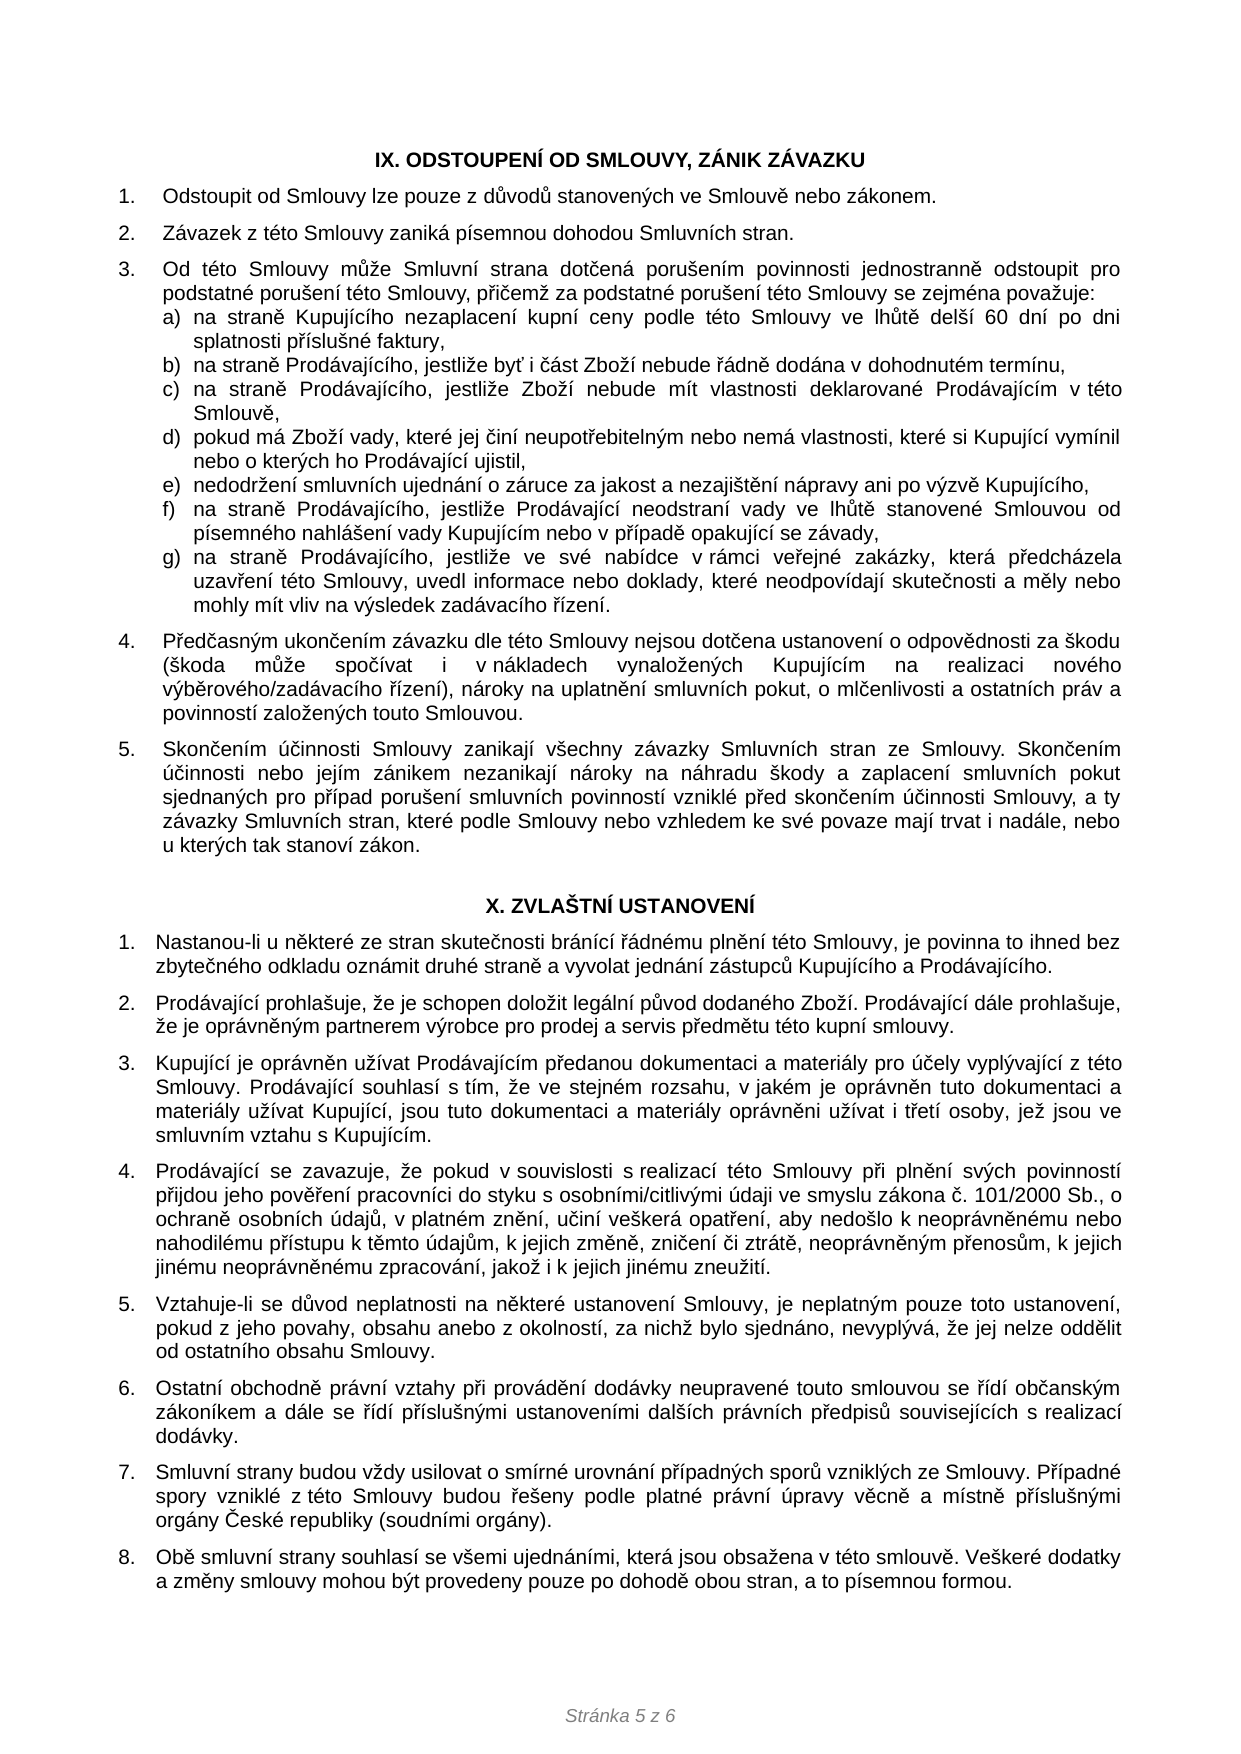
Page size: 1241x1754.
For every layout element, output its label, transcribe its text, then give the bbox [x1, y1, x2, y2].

list na straně Prodávajícího, jestliže Prodávající neodstraní vady ve lhůtě stanovené Smlouvou od písemného nahlášení vady Kupujícím nebo v případě opakující se závady, [162, 497, 1122, 544]
list Prodávající prohlašuje, že je schopen doložit legální původ dodaného Zboží. Prodávající dále prohlašuje, že je oprávněným partnerem výrobce pro prodej a servis předmětu této kupní smlouvy. [118, 990, 1122, 1038]
list na straně Prodávajícího, jestliže Zboží nebude mít vlastnosti deklarované Prodávajícím v této Smlouvě, [162, 377, 1122, 425]
text IX. ODSTOUPENÍ OD SMLOUVY, ZÁNIK ZÁVAZKU [118, 148, 1122, 172]
list Nastanou-li u některé ze stran skutečnosti bránící řádnému plnění této Smlouvy, je povinna to ihned bez zbytečného odkladu oznámit druhé straně a vyvolat jednání zástupců Kupujícího a Prodávajícího. [118, 930, 1122, 978]
list Předčasným ukončením závazku dle této Smlouvy nejsou dotčena ustanovení o odpovědnosti za škodu (škoda může spočívat i v nákladech vynaložených Kupujícím na realizaci nového výběrového/zadávacího řízení), nároky na uplatnění smluvních pokut, o mlčenlivosti a ostatních práv a povinností založených touto Smlouvou. [118, 629, 1122, 725]
list Smluvní strany budou vždy usilovat o smírné urovnání případných sporů vzniklých ze Smlouvy. Případné spory vzniklé z této Smlouvy budou řešeny podle platné právní úpravy věcně a místně příslušnými orgány České republiky (soudními orgány). [118, 1460, 1122, 1532]
list Kupující je oprávněn užívat Prodávajícím předanou dokumentaci a materiály pro účely vyplývající z této Smlouvy. Prodávající souhlasí s tím, že ve stejném rozsahu, v jakém je oprávněn tuto dokumentaci a materiály užívat Kupující, jsou tuto dokumentaci a materiály oprávněni užívat i třetí osoby, jež jsou ve smluvním vztahu s Kupujícím. [118, 1051, 1122, 1147]
list pokud má Zboží vady, které jej činí neupotřebitelným nebo nemá vlastnosti, které si Kupující vymínil nebo o kterých ho Prodávající ujistil, [162, 425, 1122, 473]
list Vztahuje-li se důvod neplatnosti na některé ustanovení Smlouvy, je neplatným pouze toto ustanovení, pokud z jeho povahy, obsahu anebo z okolností, za nichž bylo sjednáno, nevyplývá, že jej nelze oddělit od ostatního obsahu Smlouvy. [118, 1291, 1122, 1363]
list Prodávající se zavazuje, že pokud v souvislosti s realizací této Smlouvy při plnění svých povinností přijdou jeho pověření pracovníci do styku s osobními/citlivými údaji ve smyslu zákona č. 101/2000 Sb., o ochraně osobních údajů, v platném znění, učiní veškerá opatření, aby nedošlo k neoprávněnému nebo nahodilému přístupu k těmto údajům, k jejich změně, zničení či ztrátě, neoprávněným přenosům, k jejich jinému neoprávněnému zpracování, jakož i k jejich jinému zneužití. [118, 1159, 1122, 1279]
list nedodržení smluvních ujednání o záruce za jakost a nezajištění nápravy ani po výzvě Kupujícího, [162, 473, 1122, 497]
list Skončením účinnosti Smlouvy zanikají všechny závazky Smluvních stran ze Smlouvy. Skončením účinnosti nebo jejím zánikem nezanikají nároky na náhradu škody a zaplacení smluvních pokut sjednaných pro případ porušení smluvních povinností vzniklé před skončením účinnosti Smlouvy, a ty závazky Smluvních stran, které podle Smlouvy nebo vzhledem ke své povaze mají trvat i nadále, nebo u kterých tak stanoví zákon. [118, 737, 1122, 857]
list Ostatní obchodně právní vztahy při provádění dodávky neupravené touto smlouvou se řídí občanským zákoníkem a dále se řídí příslušnými ustanoveními dalších právních předpisů souvisejících s realizací dodávky. [118, 1376, 1122, 1448]
list Závazek z této Smlouvy zaniká písemnou dohodou Smluvních stran. [118, 221, 1122, 244]
text X. ZVLAŠTNÍ USTANOVENÍ [118, 893, 1122, 917]
list Odstoupit od Smlouvy lze pouze z důvodů stanovených ve Smlouvě nebo zákonem. [118, 184, 1122, 208]
list na straně Kupujícího nezaplacení kupní ceny podle této Smlouvy ve lhůtě delší 60 dní po dni splatnosti příslušné faktury, [162, 305, 1122, 353]
list Obě smluvní strany souhlasí se všemi ujednáními, která jsou obsažena v této smlouvě. Veškeré dodatky a změny smlouvy mohou být provedeny pouze po dohodě obou stran, a to písemnou formou. [118, 1544, 1122, 1592]
list na straně Prodávajícího, jestliže ve své nabídce v rámci veřejné zakázky, která předcházela uzavření této Smlouvy, uvedl informace nebo doklady, které neodpovídají skutečnosti a měly nebo mohly mít vliv na výsledek zadávacího řízení. [162, 544, 1122, 616]
list na straně Prodávajícího, jestliže byť i část Zboží nebude řádně dodána v dohodnutém termínu, [162, 353, 1122, 377]
list Od této Smlouvy může Smluvní strana dotčená porušením povinnosti jednostranně odstoupit pro podstatné porušení této Smlouvy, přičemž za podstatné porušení této Smlouvy se zejména považuje: [118, 257, 1122, 305]
